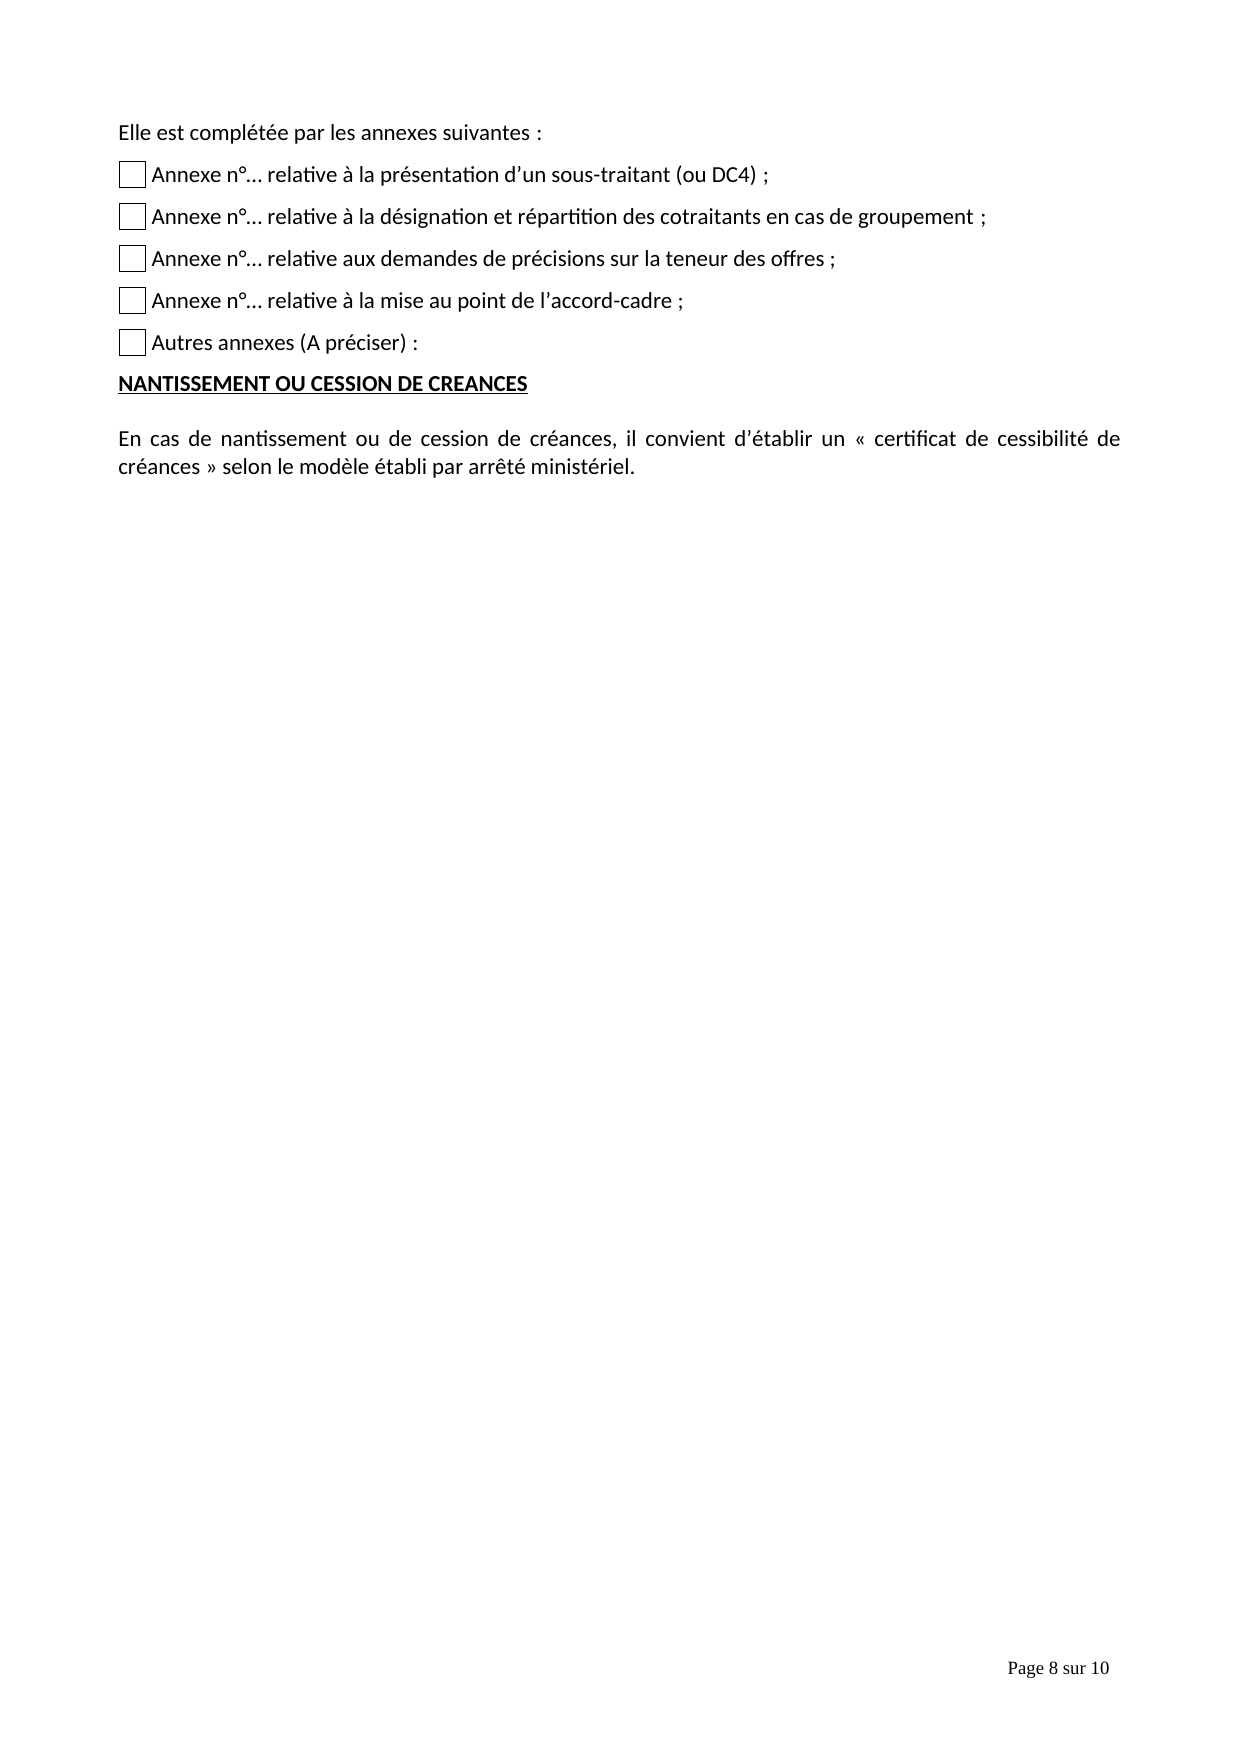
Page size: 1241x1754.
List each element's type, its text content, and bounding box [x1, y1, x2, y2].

text Autres annexes (A préciser) : [118, 328, 1122, 356]
text Annexe n°… relative aux demandes de précisions sur la teneur des offres ; [118, 244, 1122, 272]
text Annexe n°… relative à la mise au point de l’accord-cadre ; [118, 286, 1122, 314]
text NANTISSEMENT OU CESSION DE CREANCES [118, 370, 1122, 396]
text Annexe n°… relative à la désignation et répartition des cotraitants en cas de groupement ; [118, 202, 1122, 230]
text En cas de nantissement ou de cession de créances, il convient d’établir un « certificat de cessibilité de créances » selon le modèle établi par arrêté ministériel. [118, 424, 1122, 480]
text Elle est complétée par les annexes suivantes : [118, 118, 1122, 146]
text Annexe n°… relative à la présentation d’un sous-traitant (ou DC4) ; [118, 160, 1122, 188]
